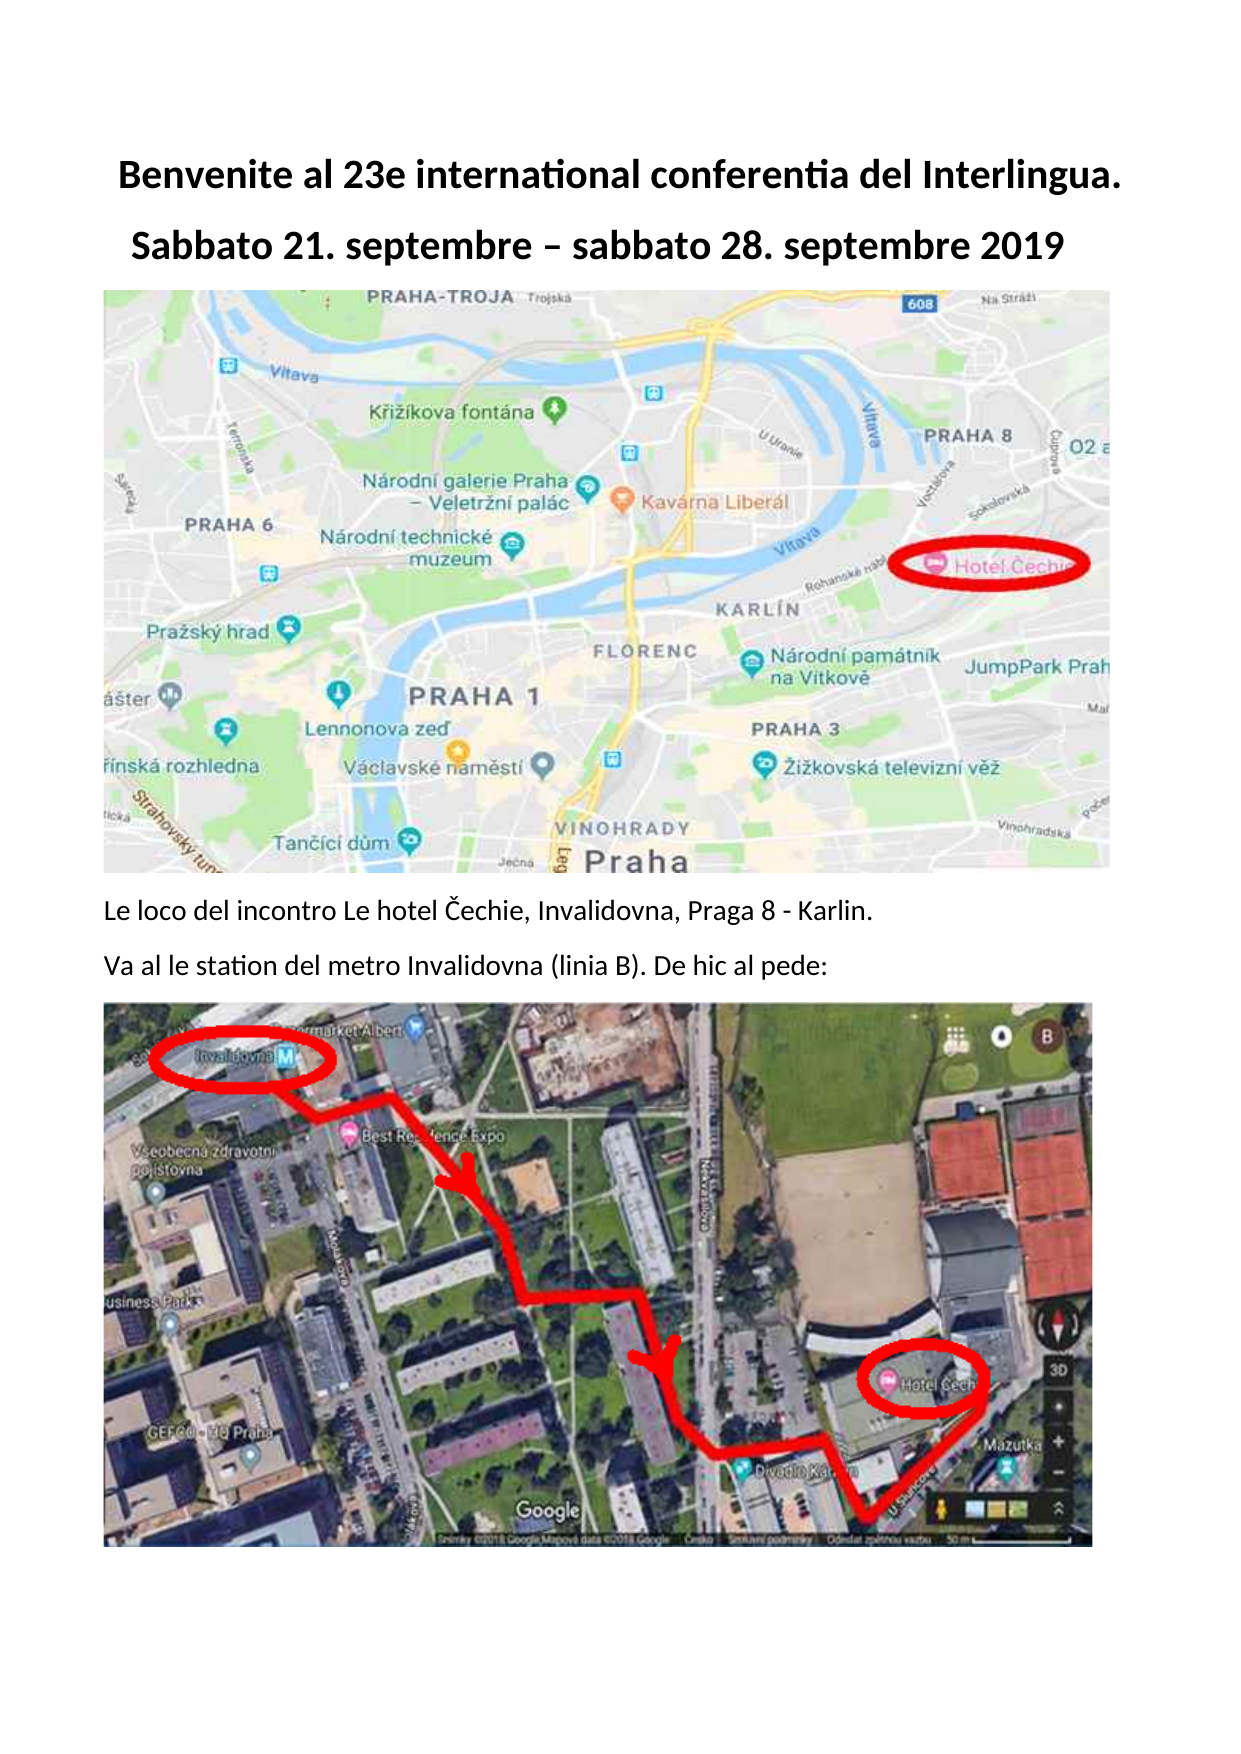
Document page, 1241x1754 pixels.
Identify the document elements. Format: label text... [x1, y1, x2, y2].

picture [103, 1002, 1093, 1547]
text Benvenite al 23e international conferentia del Interlingua. [103, 148, 1137, 198]
text Le loco del incontro Le hotel Čechie, Invalidovna, Praga 8 - Karlin. [103, 892, 1093, 927]
text Sabbato 21. septembre – sabbato 28. septembre 2019 [103, 219, 1093, 270]
picture [103, 290, 1110, 873]
text Va al le station del metro Invalidovna (linia B). De hic al pede: [103, 947, 1093, 983]
